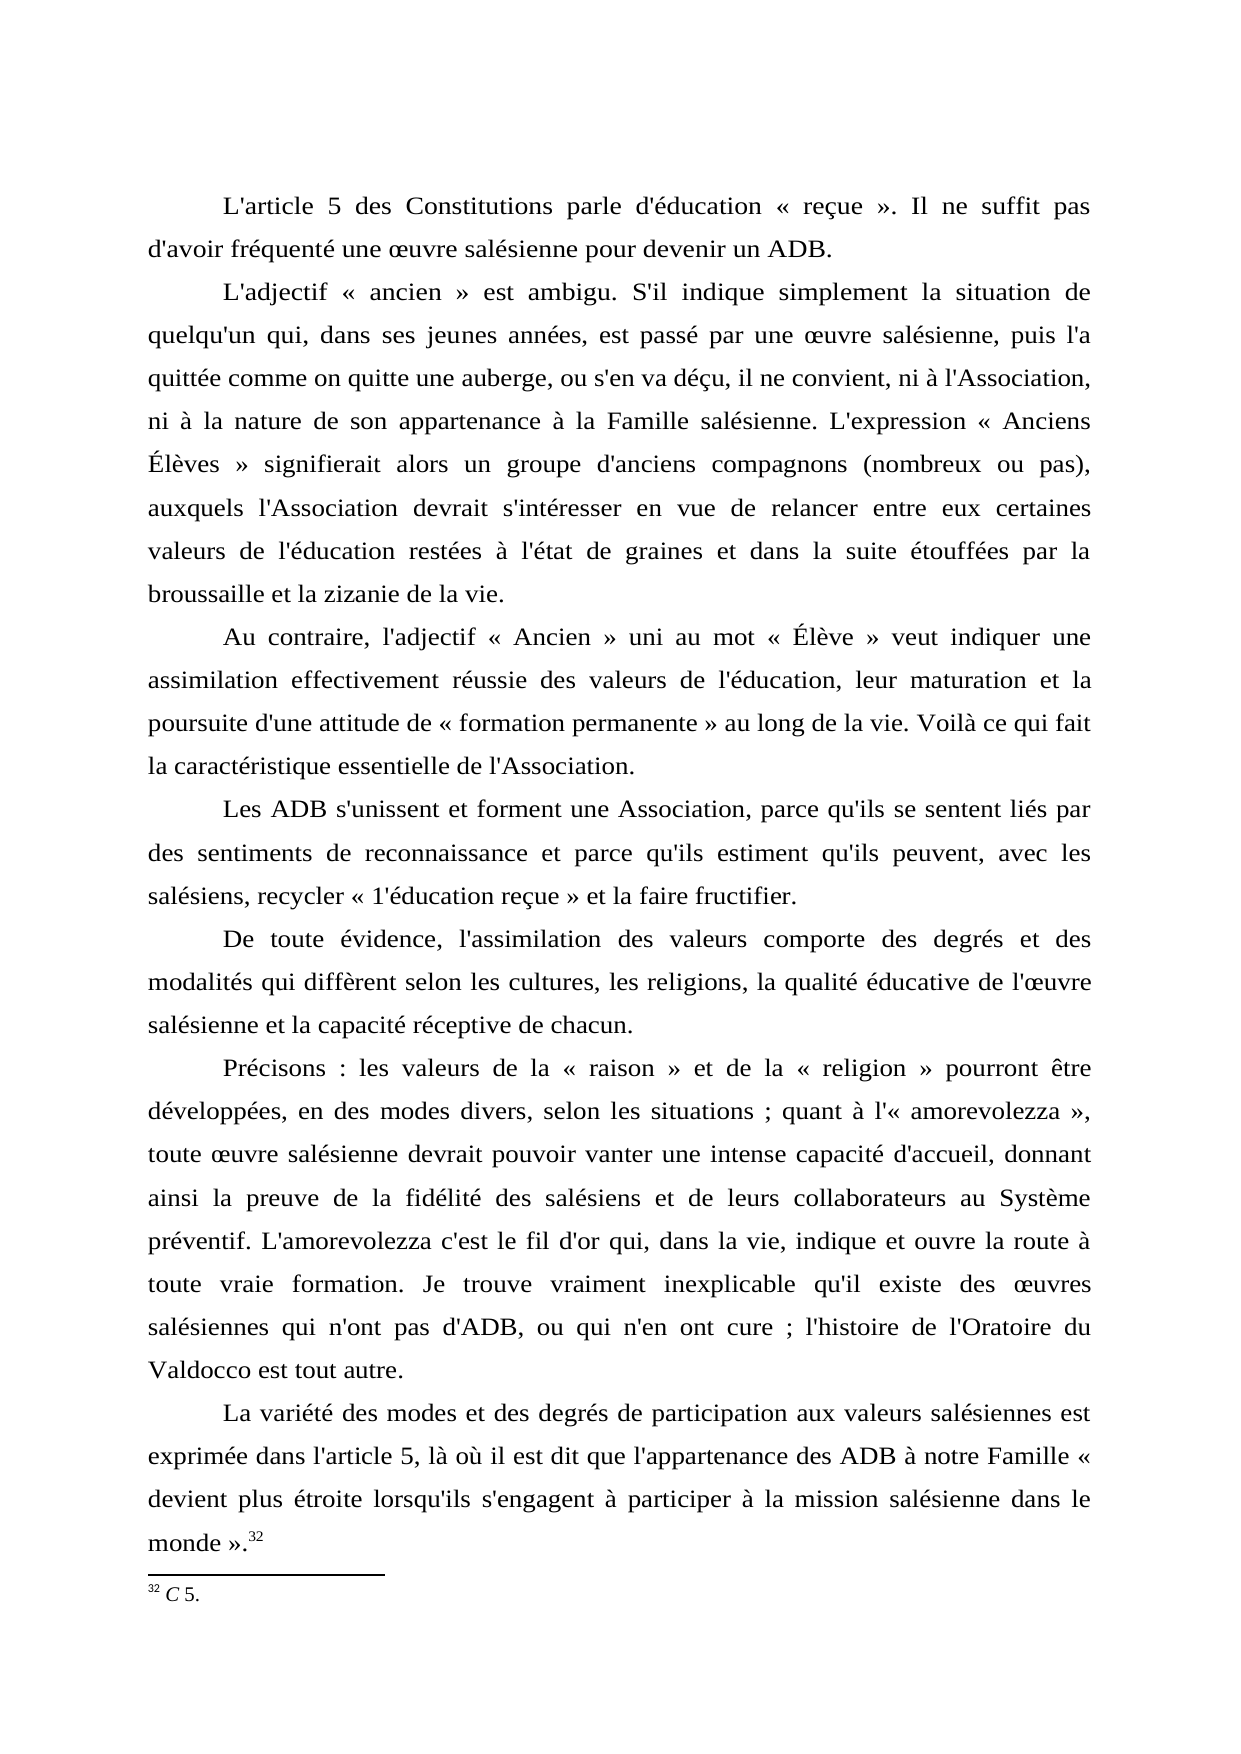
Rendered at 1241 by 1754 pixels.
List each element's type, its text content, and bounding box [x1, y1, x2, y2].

text Au contraire, l'adjectif « Ancien » uni au mot « Élève » veut indiquer une assimilation effectivement réussie des valeurs de l'éducation, leur maturation et la poursuite d'une attitude de « formation permanente » au long de la vie. Voilà ce qui fait la caractéristique essentielle de l'Association. [148, 622, 1093, 780]
text L'adjectif « ancien » est ambigu. S'il indique simplement la situation de quelqu'un qui, dans ses jeunes années, est passé par une œuvre salésienne, puis l'a quittée comme on quitte une auberge, ou s'en va déçu, il ne convient, ni à l'Association, ni à la nature de son appartenance à la Famille salésienne. L'expression « Anciens Élèves » signifierait alors un groupe d'anciens compagnons (nombreux ou pas), auxquels l'Association devrait s'intéresser en vue de relancer entre eux certaines valeurs de l'éducation restées à l'état de graines et dans la suite étouffées par la broussaille et la zizanie de la vie. [148, 277, 1093, 608]
text La variété des modes et des degrés de participation aux valeurs salésiennes est exprimée dans l'article 5, là où il est dit que l'appartenance des ADB à notre Famille « devient plus étroite lorsqu'ils s'engagent à participer à la mission salésienne dans le monde ». [148, 1398, 1093, 1556]
text Les ADB s'unissent et forment une Association, parce qu'ils se sentent liés par des sentiments de reconnaissance et parce qu'ils estiment qu'ils peuvent, avec les salésiens, recycler « 1'éducation reçue » et la faire fructifier. [148, 794, 1093, 909]
text Précisons : les valeurs de la « raison » et de la « religion » pourront être développées, en des modes divers, selon les situations ; quant à l'« amorevolezza », toute œuvre salésienne devrait pouvoir vanter une intense capacité d'accueil, donnant ainsi la preuve de la fidélité des salésiens et de leurs collaborateurs au Système préventif. L'amorevolezza c'est le fil d'or qui, dans la vie, indique et ouvre la route à toute vraie formation. Je trouve vraiment inexplicable qu'il existe des œuvres salésiennes qui n'ont pas d'ADB, ou qui n'en ont cure ; l'histoire de l'Oratoire du Valdocco est tout autre. [148, 1053, 1093, 1384]
text L'article 5 des Constitutions parle d'éducation « reçue ». Il ne suffit pas d'avoir fréquenté une œuvre salésienne pour devenir un ADB. [148, 191, 1093, 263]
text De toute évidence, l'assimilation des valeurs comporte des degrés et des modalités qui diffèrent selon les cultures, les religions, la qualité éducative de l'œuvre salésienne et la capacité réceptive de chacun. [148, 924, 1093, 1039]
